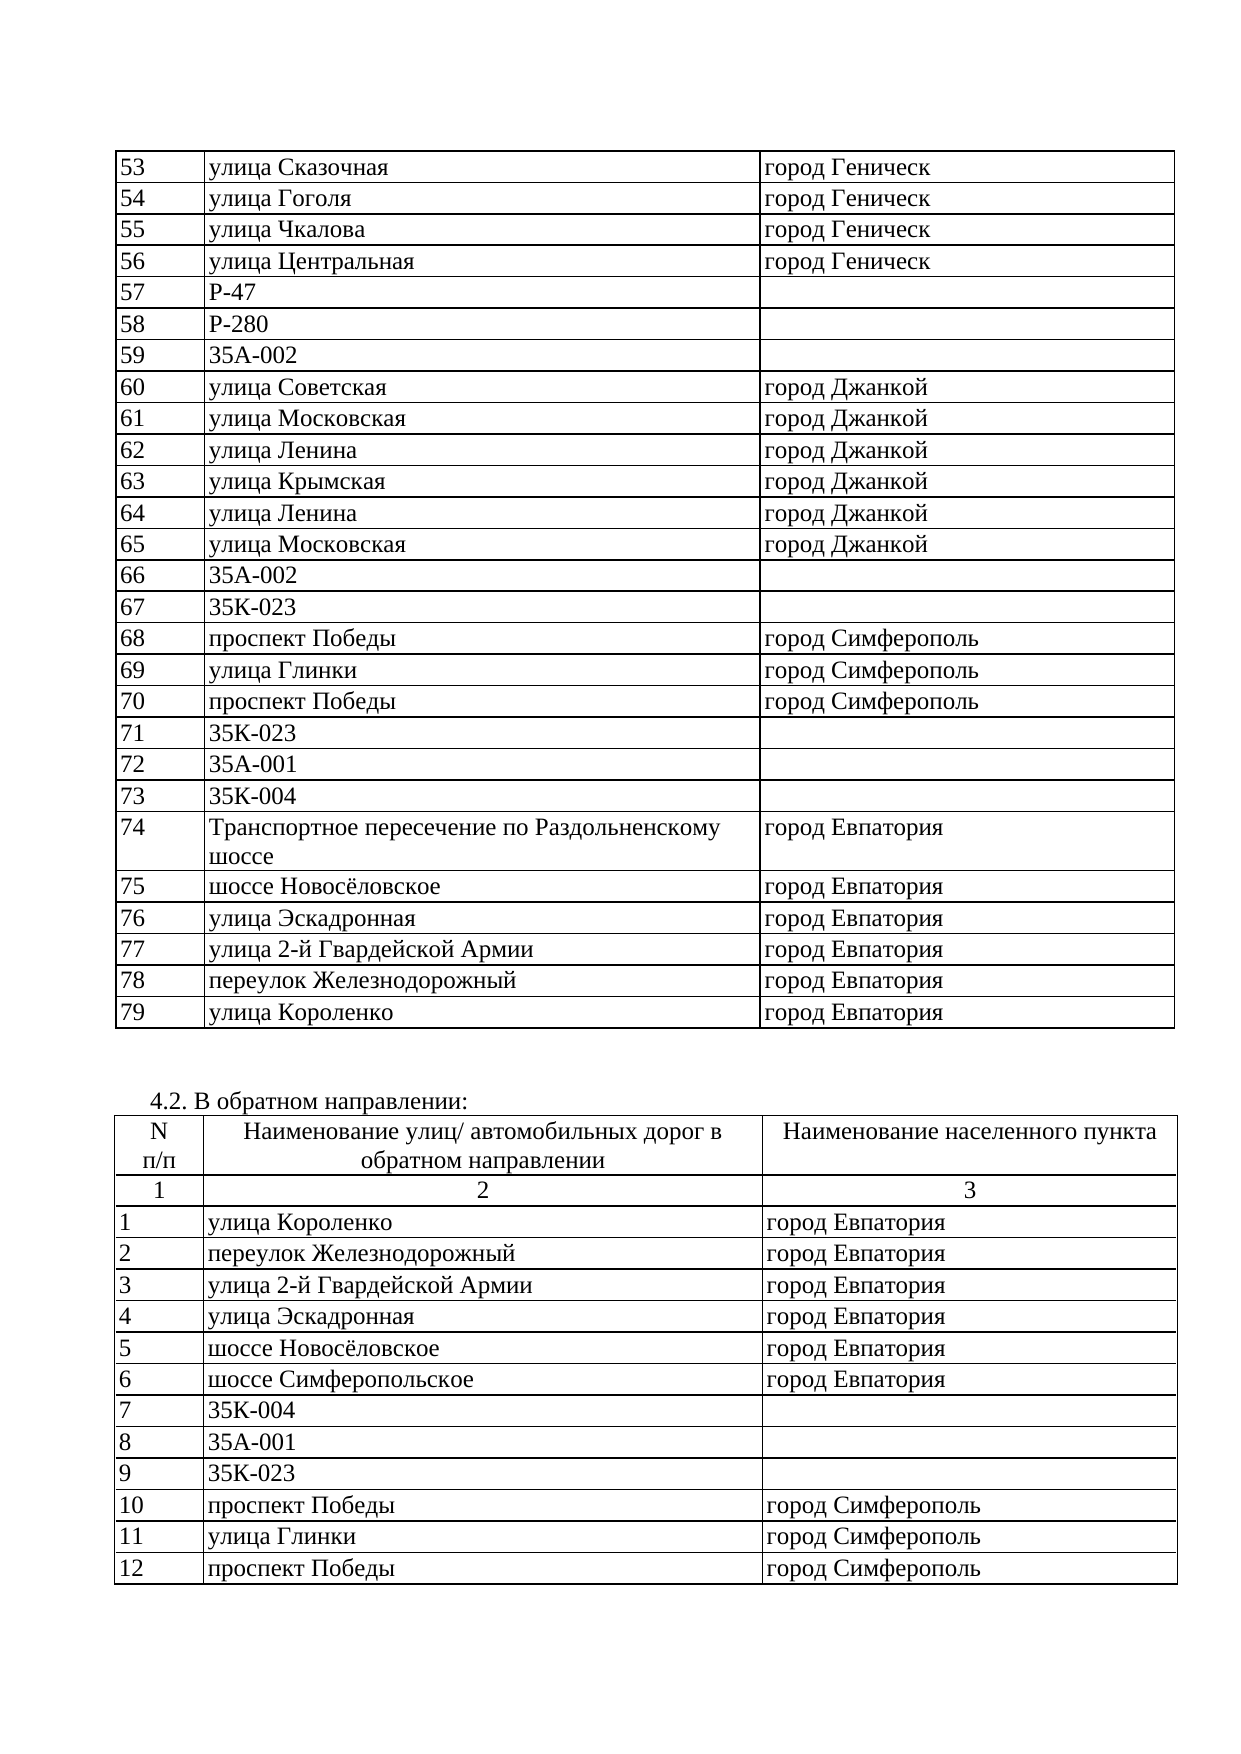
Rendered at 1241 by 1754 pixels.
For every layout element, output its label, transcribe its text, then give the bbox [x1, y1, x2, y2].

table_cell 55 [117, 215, 204, 244]
table_cell проспект Победы [204, 1490, 762, 1520]
table_cell 35К-023 [204, 1459, 762, 1488]
table_cell [761, 718, 1174, 748]
table_cell 58 [117, 309, 204, 339]
table_cell Р-280 [205, 309, 759, 339]
table_cell [761, 592, 1174, 622]
table_cell 77 [117, 934, 204, 964]
table_cell улица Крымская [205, 466, 759, 496]
table_cell [761, 277, 1174, 307]
table_cell город Симферополь [763, 1551, 1177, 1583]
table_cell 61 [117, 403, 204, 433]
table_cell город Евпатория [761, 997, 1174, 1027]
table_cell [763, 1394, 1177, 1426]
table_cell улица 2-й Гвардейской Армии [204, 1270, 762, 1300]
table_cell [761, 340, 1174, 370]
table_cell 12 [115, 1553, 203, 1583]
table_cell город Джанкой [761, 372, 1174, 402]
table_cell 35К-004 [204, 1396, 762, 1426]
table_cell 76 [117, 903, 204, 933]
table_cell 35А-002 [205, 561, 759, 590]
table_cell шоссе Новосёловское [204, 1333, 762, 1363]
table_cell шоссе Новосёловское [205, 871, 759, 901]
table_cell улица Сказочная [205, 152, 759, 181]
table_cell улица Гоголя [205, 183, 759, 213]
table_cell 62 [117, 435, 204, 464]
table_cell город Геническ [761, 215, 1174, 244]
table_cell 74 [117, 812, 204, 870]
table_cell [761, 749, 1174, 779]
table_cell город Евпатория [761, 966, 1174, 996]
table_cell 57 [117, 277, 204, 307]
table_cell улица Советская [205, 372, 759, 402]
table_cell 35К-004 [205, 781, 759, 811]
table_cell город Симферополь [763, 1489, 1177, 1520]
table_cell 71 [117, 718, 204, 748]
table_cell 53 [117, 152, 204, 181]
table_cell 1 [115, 1175, 203, 1205]
table_cell 54 [117, 183, 204, 213]
table_cell 63 [117, 466, 204, 496]
table_cell 35А-001 [205, 749, 759, 779]
table_cell переулок Железнодорожный [205, 966, 759, 996]
table_cell улица Короленко [204, 1207, 762, 1237]
table_cell проспект Победы [205, 623, 759, 653]
table_cell 70 [117, 686, 204, 716]
table_cell 35А-002 [205, 340, 759, 370]
table_cell проспект Победы [204, 1553, 762, 1583]
table_cell [763, 1457, 1177, 1488]
table_header N п/п [115, 1116, 203, 1174]
table_cell город Геническ [761, 152, 1174, 181]
table_cell 67 [117, 592, 204, 622]
table_cell [761, 561, 1174, 590]
table_cell улица Глинки [205, 655, 759, 685]
table_cell Транспортное пересечение по Раздольненскому шоссе [205, 812, 759, 870]
table_cell 35К-023 [205, 718, 759, 748]
table_cell улица Ленина [205, 498, 759, 527]
table_cell город Евпатория [763, 1331, 1177, 1363]
table_cell Р-47 [205, 277, 759, 307]
table_cell улица Московская [205, 529, 759, 559]
table_cell город Симферополь [761, 655, 1174, 685]
table_cell переулок Железнодорожный [204, 1238, 762, 1268]
table_cell 69 [117, 655, 204, 685]
table_cell 8 [115, 1427, 203, 1457]
table_cell улица Московская [205, 403, 759, 433]
table_cell 35А-001 [204, 1427, 762, 1457]
table_cell 10 [115, 1490, 203, 1520]
table_cell 75 [117, 871, 204, 901]
table_cell 64 [117, 498, 204, 527]
table_cell [761, 309, 1174, 339]
table_cell 72 [117, 749, 204, 779]
table_header Наименование населенного пункта [763, 1116, 1177, 1174]
table_cell город Симферополь [761, 623, 1174, 653]
table_cell улица Чкалова [205, 215, 759, 244]
table_cell [763, 1426, 1177, 1457]
table_cell 66 [117, 561, 204, 590]
table_cell 78 [117, 966, 204, 996]
table_cell 56 [117, 246, 204, 276]
table_cell 65 [117, 529, 204, 559]
table_cell город Евпатория [763, 1363, 1177, 1394]
text 4.2. В обратном направлении: [150, 1086, 1090, 1115]
table_cell 4 [115, 1301, 203, 1331]
table_cell город Евпатория [761, 871, 1174, 901]
table_cell 35К-023 [205, 592, 759, 622]
table_cell улица 2-й Гвардейской Армии [205, 934, 759, 964]
table_cell 59 [117, 340, 204, 370]
table_cell город Джанкой [761, 529, 1174, 559]
table_cell 1 [115, 1206, 203, 1237]
table_cell город Джанкой [761, 403, 1174, 433]
table_cell улица Короленко [205, 997, 759, 1027]
table_cell 3 [115, 1269, 203, 1300]
table_cell город Джанкой [761, 466, 1174, 496]
table_cell 3 [763, 1174, 1177, 1205]
table_cell шоссе Симферопольское [204, 1364, 762, 1394]
table_cell город Геническ [761, 183, 1174, 213]
table_cell улица Ленина [205, 435, 759, 464]
table_cell город Джанкой [761, 435, 1174, 464]
table_cell 79 [117, 997, 204, 1027]
table_cell город Евпатория [763, 1205, 1177, 1237]
table_cell город Евпатория [761, 903, 1174, 933]
table_cell 11 [115, 1521, 203, 1551]
table_cell улица Эскадронная [204, 1301, 762, 1331]
table_cell 73 [117, 781, 204, 811]
table_cell улица Глинки [204, 1522, 762, 1551]
table_header Наименование улиц/ автомобильных дорог в обратном направлении [204, 1116, 762, 1174]
table_cell улица Центральная [205, 246, 759, 276]
table_cell 9 [115, 1458, 203, 1488]
table_cell [761, 781, 1174, 811]
table_cell город Евпатория [763, 1300, 1177, 1331]
table_cell 60 [117, 372, 204, 402]
table_cell проспект Победы [205, 686, 759, 716]
table_cell 5 [115, 1332, 203, 1363]
table_cell город Симферополь [761, 686, 1174, 716]
table_cell улица Эскадронная [205, 903, 759, 933]
table_cell город Евпатория [761, 934, 1174, 964]
table_cell 7 [115, 1395, 203, 1426]
table_cell 6 [115, 1364, 203, 1394]
table_cell город Симферополь [763, 1520, 1177, 1551]
table_cell город Джанкой [761, 498, 1174, 527]
table_cell 2 [204, 1176, 762, 1205]
table_cell город Евпатория [763, 1237, 1177, 1268]
table_cell город Геническ [761, 246, 1174, 276]
table_cell 68 [117, 623, 204, 653]
table_cell город Евпатория [763, 1268, 1177, 1300]
table_cell 2 [115, 1238, 203, 1268]
table_cell город Евпатория [761, 812, 1174, 870]
